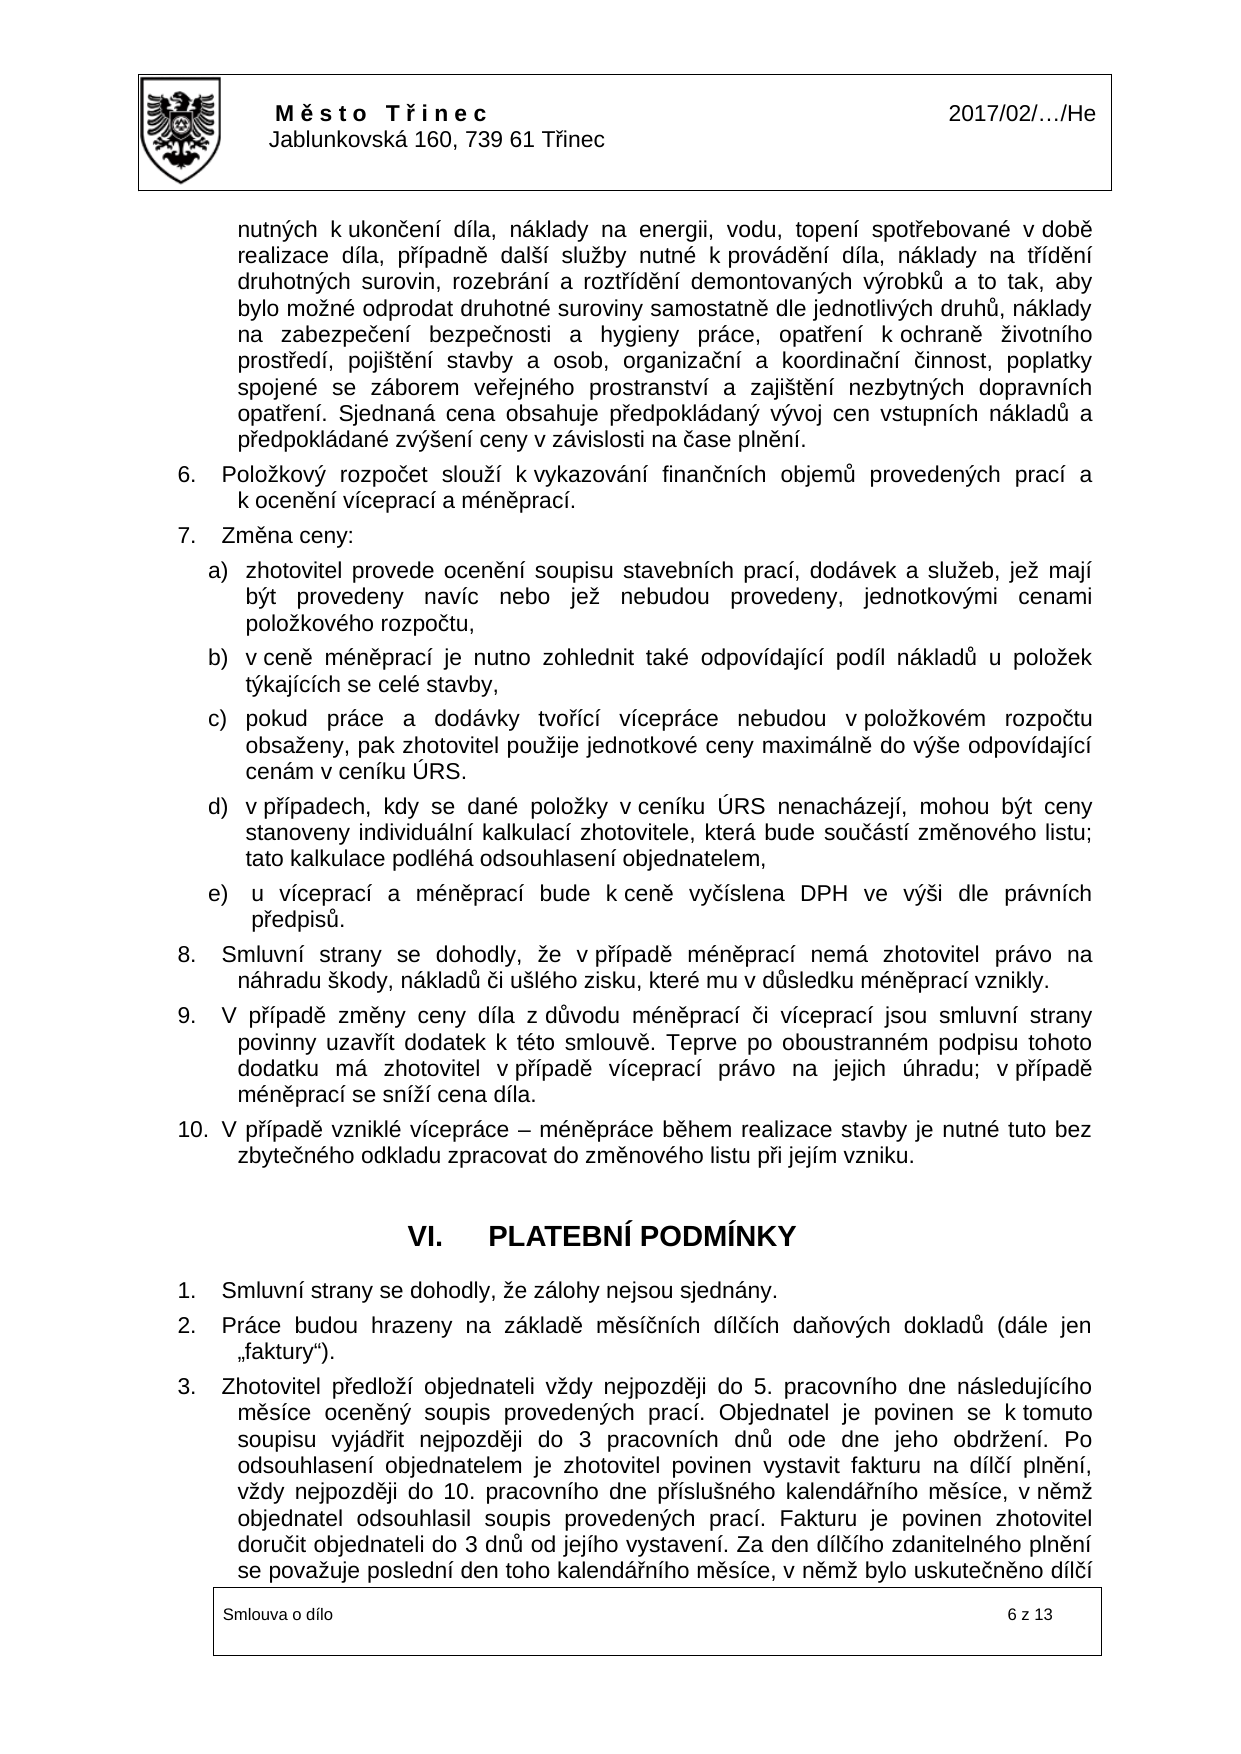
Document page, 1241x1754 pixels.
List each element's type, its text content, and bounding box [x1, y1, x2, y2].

subtitle 8. Smluvní strany se dohodly, že v případě méněprací nemá zhotovitel právo na náhradu škody, nákladů či ušlého zisku, které mu v důsledku méněprací vznikly. [177, 941, 1093, 994]
subtitle PLATEBNÍ PODMÍNKY [148, 1218, 1093, 1252]
list zhotovitel provede ocenění soupisu stavebních prací, dodávek a služeb, jež mají být provedeny navíc nebo jež nebudou provedeny, jednotkovými cenami položkového rozpočtu, [208, 557, 1093, 636]
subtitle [177, 1373, 1093, 1584]
list v případech, kdy se dané položky v ceníku ÚRS nenacházejí, mohou být ceny stanoveny individuální kalkulací zhotovitele, která bude součástí změnového listu; tato kalkulace podléhá odsouhlasení objednatelem, [208, 793, 1093, 872]
subtitle 1. Smluvní strany se dohodly, že zálohy nejsou sjednány. [177, 1277, 1093, 1303]
subtitle 7. Změna ceny: [177, 522, 1093, 548]
list pokud práce a dodávky tvořící vícepráce nebudou v položkovém rozpočtu obsaženy, pak zhotovitel použije jednotkové ceny maximálně do výše odpovídající cenám v ceníku ÚRS. [208, 705, 1093, 784]
subtitle 6. Položkový rozpočet slouží k vykazování finančních objemů provedených prací a k ocenění víceprací a méněprací. [177, 461, 1093, 514]
subtitle 10. V případě vzniklé vícepráce – méněpráce během realizace stavby je nutné tuto bez zbytečného odkladu zpracovat do změnového listu při jejím vzniku. [177, 1116, 1093, 1168]
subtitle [177, 216, 1093, 453]
subtitle 9. V případě změny ceny díla z důvodu méněprací či víceprací jsou smluvní strany povinny uzavřít dodatek k této smlouvě. Teprve po oboustranném podpisu tohoto dodatku má zhotovitel v případě víceprací právo na jejich úhradu; v případě méněprací se sníží cena díla. [177, 1002, 1093, 1107]
list v ceně méněprací je nutno zohlednit také odpovídající podíl nákladů u položek týkajících se celé stavby, [208, 644, 1093, 697]
subtitle 2. Práce budou hrazeny na základě měsíčních dílčích daňových dokladů (dále jen „faktury“). [177, 1312, 1093, 1364]
text e) u víceprací a méněprací bude k ceně vyčíslena DPH ve výši dle právních předpisů. [208, 880, 1093, 933]
